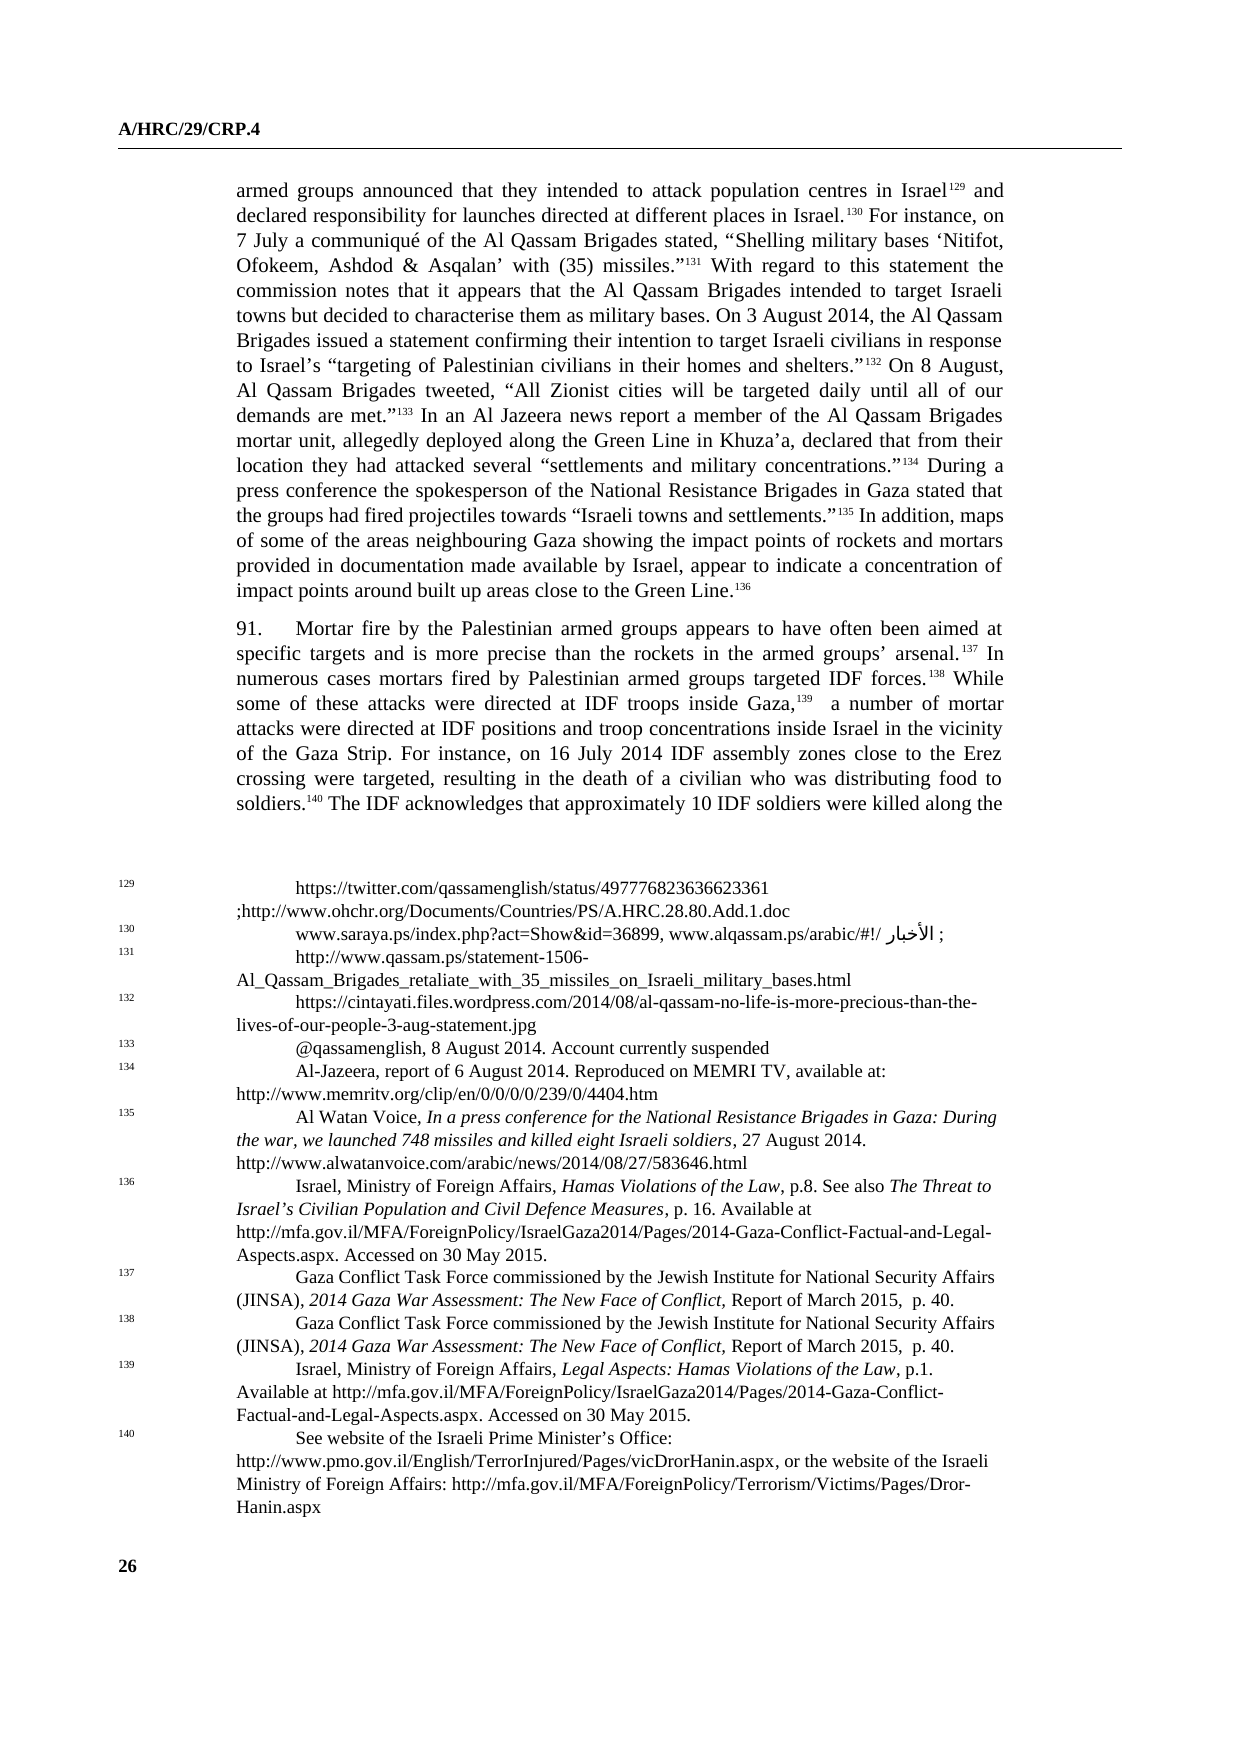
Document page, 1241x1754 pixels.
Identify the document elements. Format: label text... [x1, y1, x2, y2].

text 90. However, in the vast majority of individual rocket and mortar attacks, the commission does not have information on the intended targets, but notes that Palestinian armed groups announced that they intended to attack population centres in Israel and declared responsibility for launches directed at different places in Israel. For instance, on 7 July a communiqué of the Al Qassam Brigades stated, “Shelling military bases ‘Nitifot, Ofokeem, Ashdod & Asqalan’ with (35) missiles.” With regard to this statement the commission notes that it appears that the Al Qassam Brigades intended to target Israeli towns but decided to characterise them as military bases. On 3 August 2014, the Al Qassam Brigades issued a statement confirming their intention to target Israeli civilians in response to Israel’s “targeting of Palestinian civilians in their homes and shelters.” On 8 August, Al Qassam Brigades tweeted, “All Zionist cities will be targeted daily until all of our demands are met.” In an Al Jazeera news report a member of the Al Qassam Brigades mortar unit, allegedly deployed along the Green Line in Khuza’a, declared that from their location they had attacked several “settlements and military concentrations.” During a press conference the spokesperson of the National Resistance Brigades in Gaza stated that the groups had fired projectiles towards “Israeli towns and settlements.” In addition, maps of some of the areas neighbouring Gaza showing the impact points of rockets and mortars provided in documentation made available by Israel, appear to indicate a concentration of impact points around built up areas close to the Green Line. [236, 177, 1004, 602]
text 91. Mortar fire by the Palestinian armed groups appears to have often been aimed at specific targets and is more precise than the rockets in the armed groups’ arsenal. In numerous cases mortars fired by Palestinian armed groups targeted IDF forces. While some of these attacks were directed at IDF troops inside Gaza, a number of mortar attacks were directed at IDF positions and troop concentrations inside Israel in the vicinity of the Gaza Strip. For instance, on 16 July 2014 IDF assembly zones close to the Erez crossing were targeted, resulting in the death of a civilian who was distributing food to soldiers. The IDF acknowledges that approximately 10 IDF soldiers were killed along the Green Line seemingly in Israel, in the course of a number of attacks during which mortars appear to have been fired at IDF forces. [236, 615, 1004, 815]
